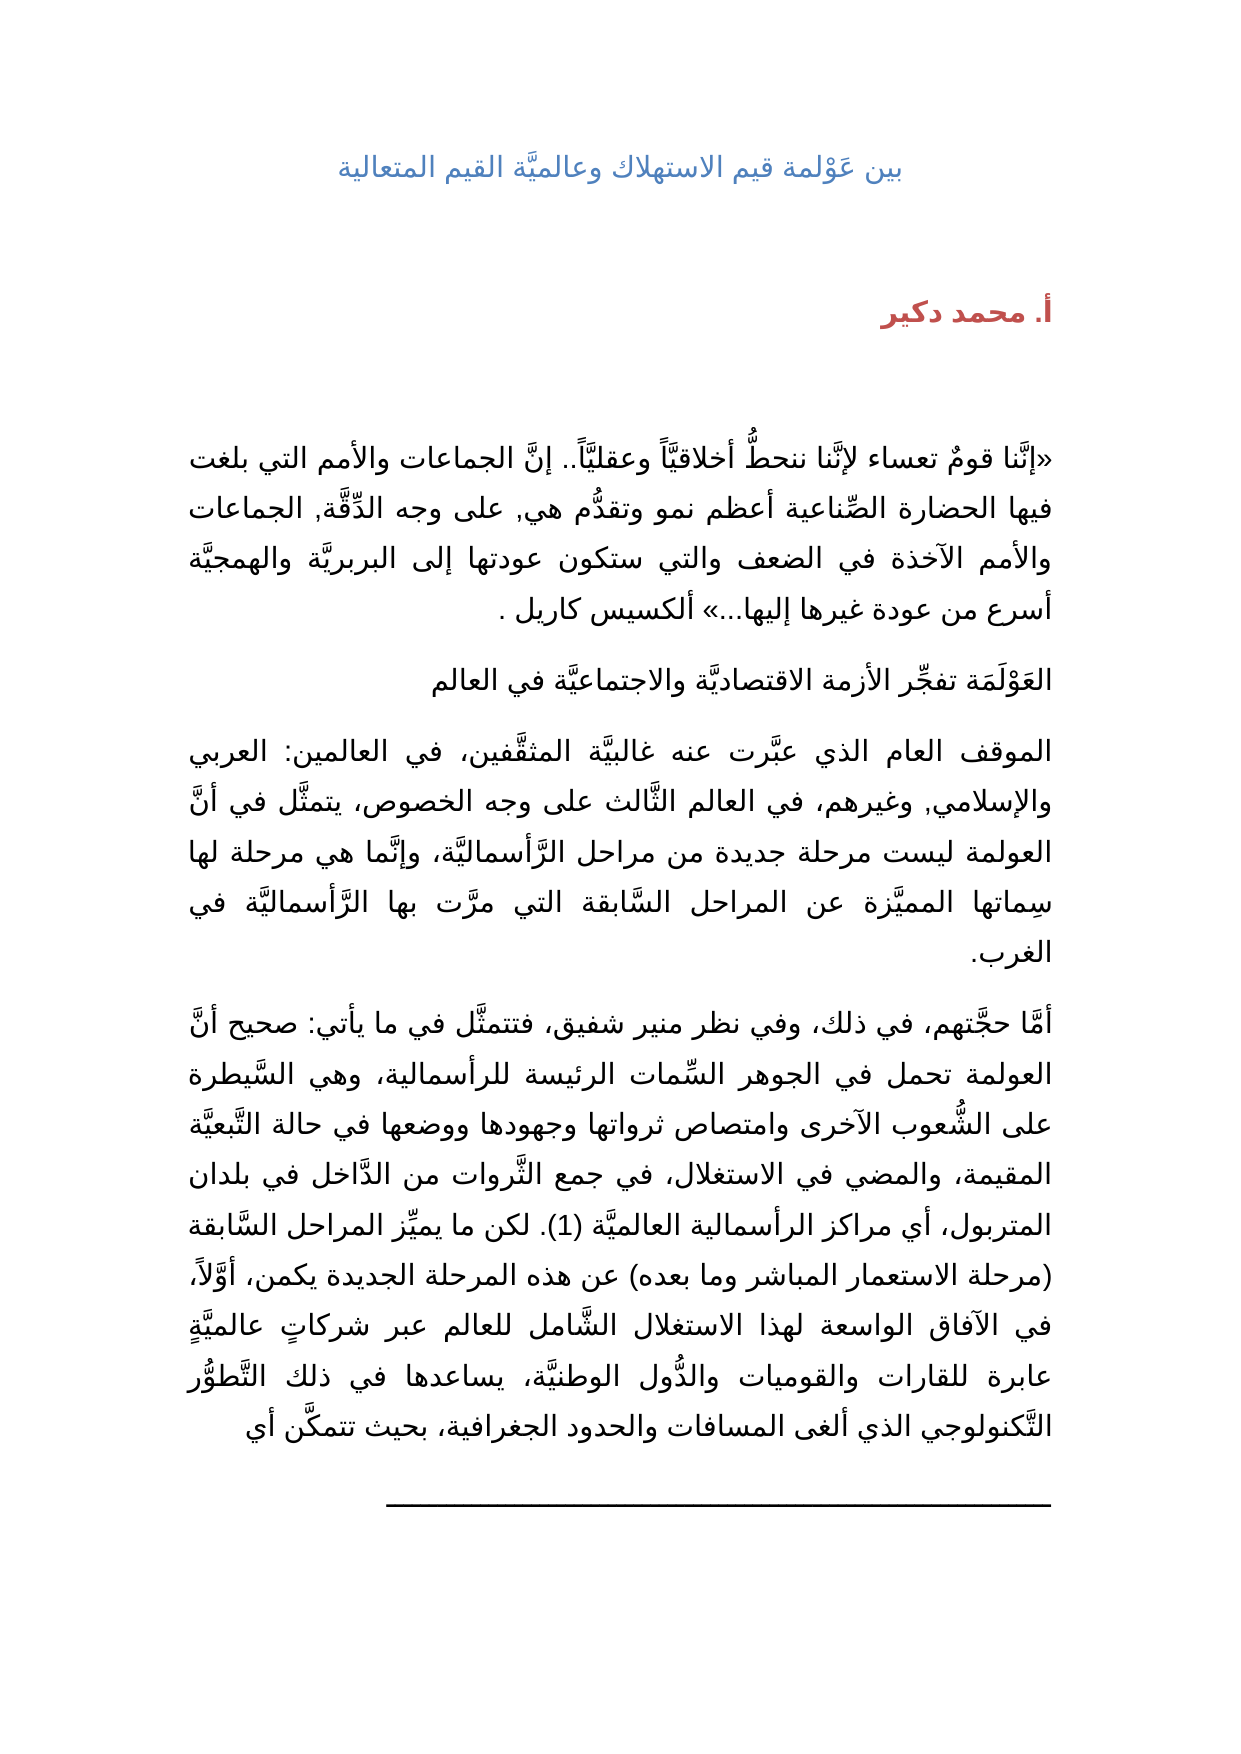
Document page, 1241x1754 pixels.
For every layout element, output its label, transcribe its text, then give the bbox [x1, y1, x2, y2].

text «إنَّنا قومٌ تعساء لإنَّنا ننحطُّ أخلاقيَّاً وعقليَّاً.. إنَّ الجماعات والأمم التي بلغت فيها الحضارة الصِّناعية أعظم نمو وتقدُّم هي, على وجه الدِّقَّة, الجماعات والأمم الآخذة في الضعف والتي ستكون عودتها إلى البربريَّة والهمجيَّة أسرع من عودة غيرها إليها...» ألكسيس كاريل . [187, 441, 1053, 625]
text بين عَوْلمة قيم الاستهلاك وعالميَّة القيم المتعالية [187, 150, 1053, 183]
text ــــــــــــــــــــــــــــــــــــــــــــــــــــــــــــــــــــــــــــــ [187, 1480, 1053, 1514]
text العَوْلَمَة تفجِّر الأزمة الاقتصاديَّة والاجتماعيَّة في العالم [187, 663, 1053, 696]
text أمَّا حجَّتهم، في ذلك، وفي نظر منير شفيق، فتتمثَّل في ما يأتي: صحيح أنَّ العولمة تحمل في الجوهر السِّمات الرئيسة للرأسمالية، وهي السَّيطرة على الشُّعوب الآخرى وامتصاص ثرواتها وجهودها ووضعها في حالة التَّبعيَّة المقيمة، والمضي في الاستغلال، في جمع الثَّروات من الدَّاخل في بلدان المتربول، أي مراكز الرأسمالية العالميَّة (1). لكن ما يميِّز المراحل السَّابقة (مرحلة الاستعمار المباشر وما بعده) عن هذه المرحلة الجديدة يكمن، أوَّلاً، في الآفاق الواسعة لهذا الاستغلال الشَّامل للعالم عبر شركاتٍ عالميَّةٍ عابرة للقارات والقوميات والدُّول الوطنيَّة، يساعدها في ذلك التَّطوُّر التَّكنولوجي الذي ألغى المسافات والحدود الجغرافية، بحيث تتمكَّن أي [187, 1006, 1053, 1442]
text الموقف العام الذي عبَّرت عنه غالبيَّة المثقَّفين، في العالمين: العربي والإسلامي, وغيرهم، في العالم الثَّالث على وجه الخصوص، يتمثَّل في أنَّ العولمة ليست مرحلة جديدة من مراحل الرَّأسماليَّة، وإنَّما هي مرحلة لها سِماتها المميَّزة عن المراحل السَّابقة التي مرَّت بها الرَّأسماليَّة في الغرب. [187, 734, 1053, 969]
text أ. محمد دكير [187, 295, 1053, 329]
